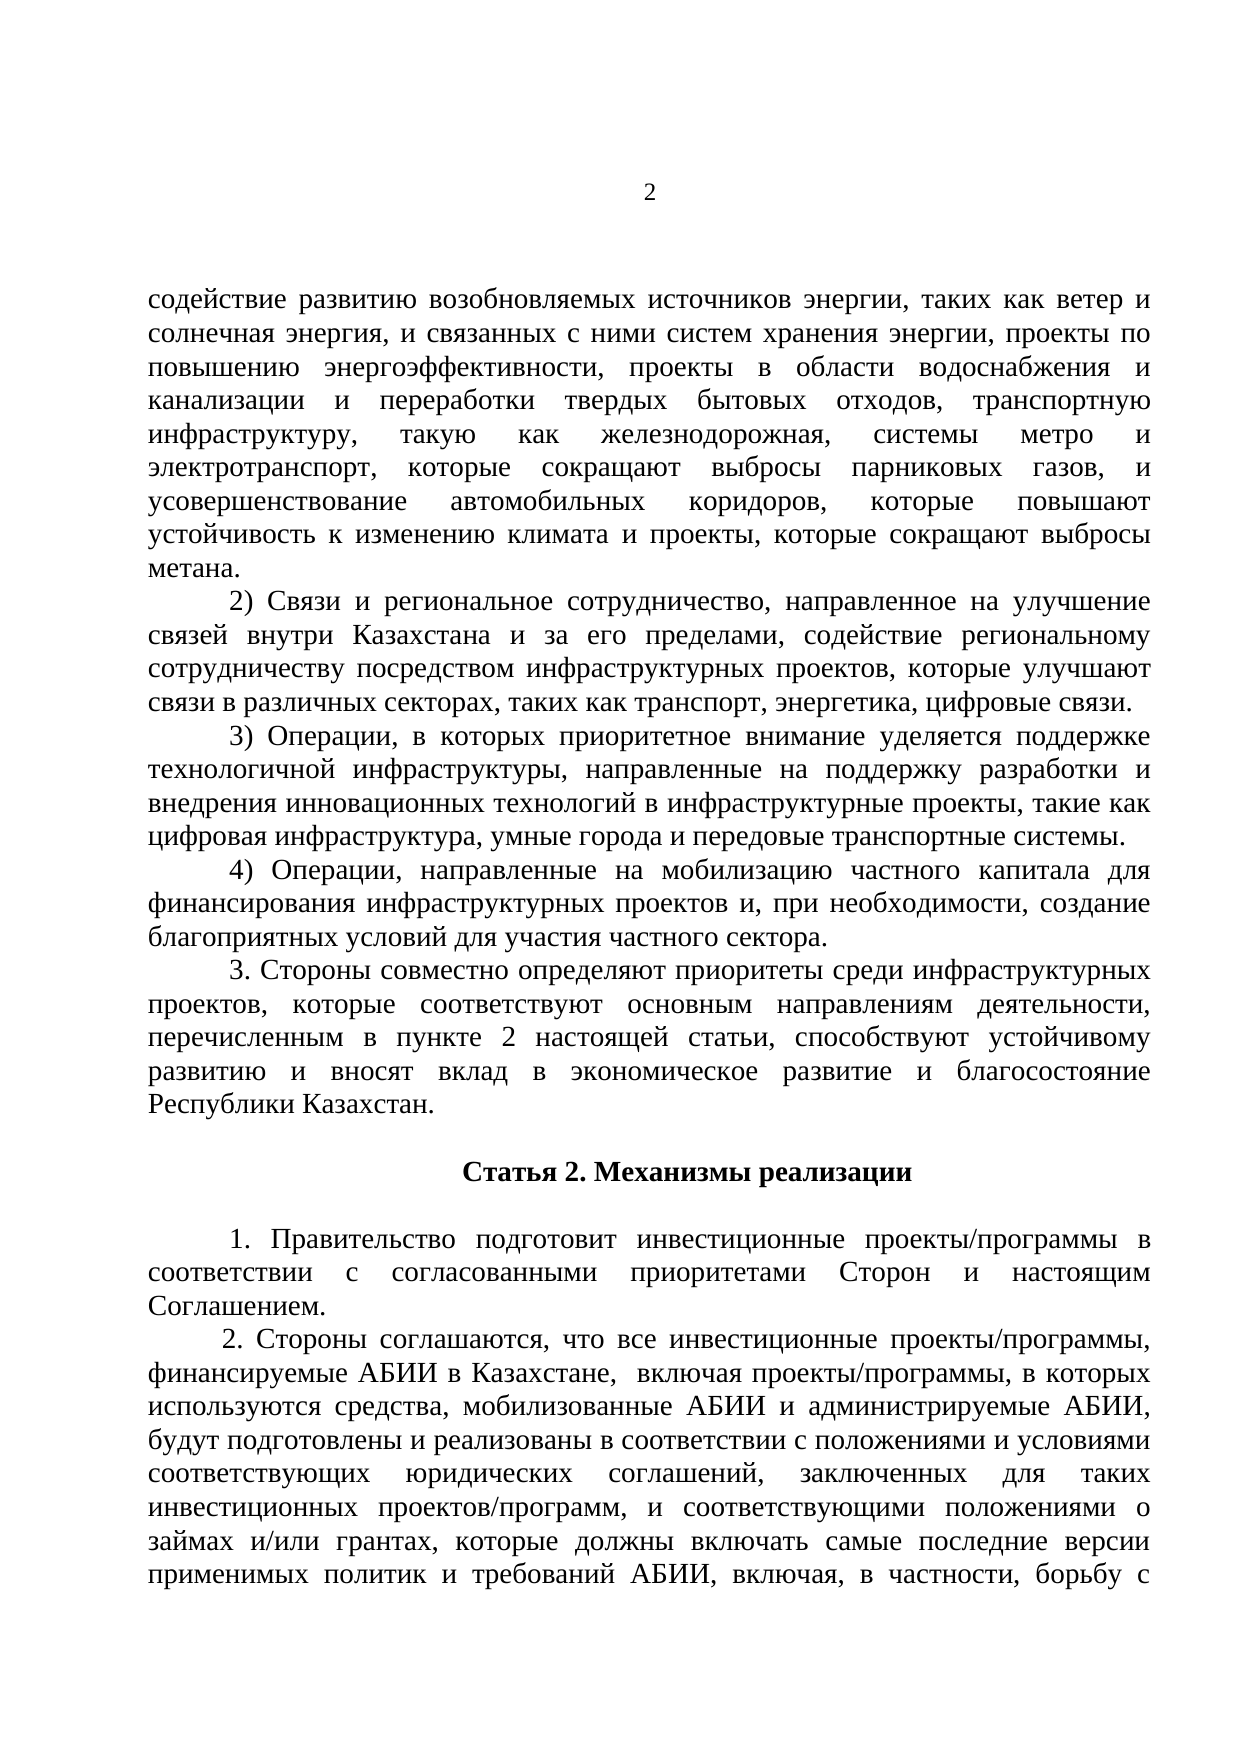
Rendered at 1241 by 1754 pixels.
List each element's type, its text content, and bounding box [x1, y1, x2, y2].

text 2) Связи и региональное сотрудничество, направленное на улучшение связей внутри Казахстана и за его пределами, содействие региональному сотрудничеству посредством инфраструктурных проектов, которые улучшают связи в различных секторах, таких как транспорт, энергетика, цифровые связи. [148, 583, 1152, 718]
text 4) Операции, направленные на мобилизацию частного капитала для финансирования инфраструктурных проектов и, при необходимости, создание благоприятных условий для участия частного сектора. [148, 852, 1152, 952]
text Статья 2. Механизмы реализации [148, 1154, 1152, 1187]
text 3. Стороны совместно определяют приоритеты среди инфраструктурных проектов, которые соответствуют основным направлениям деятельности, перечисленным в пункте 2 настоящей статьи, способствуют устойчивому развитию и вносят вклад в экономическое развитие и благосостояние Республики Казахстан. [148, 952, 1152, 1120]
text 3) Операции, в которых приоритетное внимание уделяется поддержке технологичной инфраструктуры, направленные на поддержку разработки и внедрения инновационных технологий в инфраструктурные проекты, такие как цифровая инфраструктура, умные города и передовые транспортные системы. [148, 718, 1152, 852]
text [148, 282, 1152, 583]
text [148, 1321, 1152, 1590]
text 1. Правительство подготовит инвестиционные проекты/программы в соответствии с согласованными приоритетами Сторон и настоящим Соглашением. [148, 1221, 1152, 1321]
